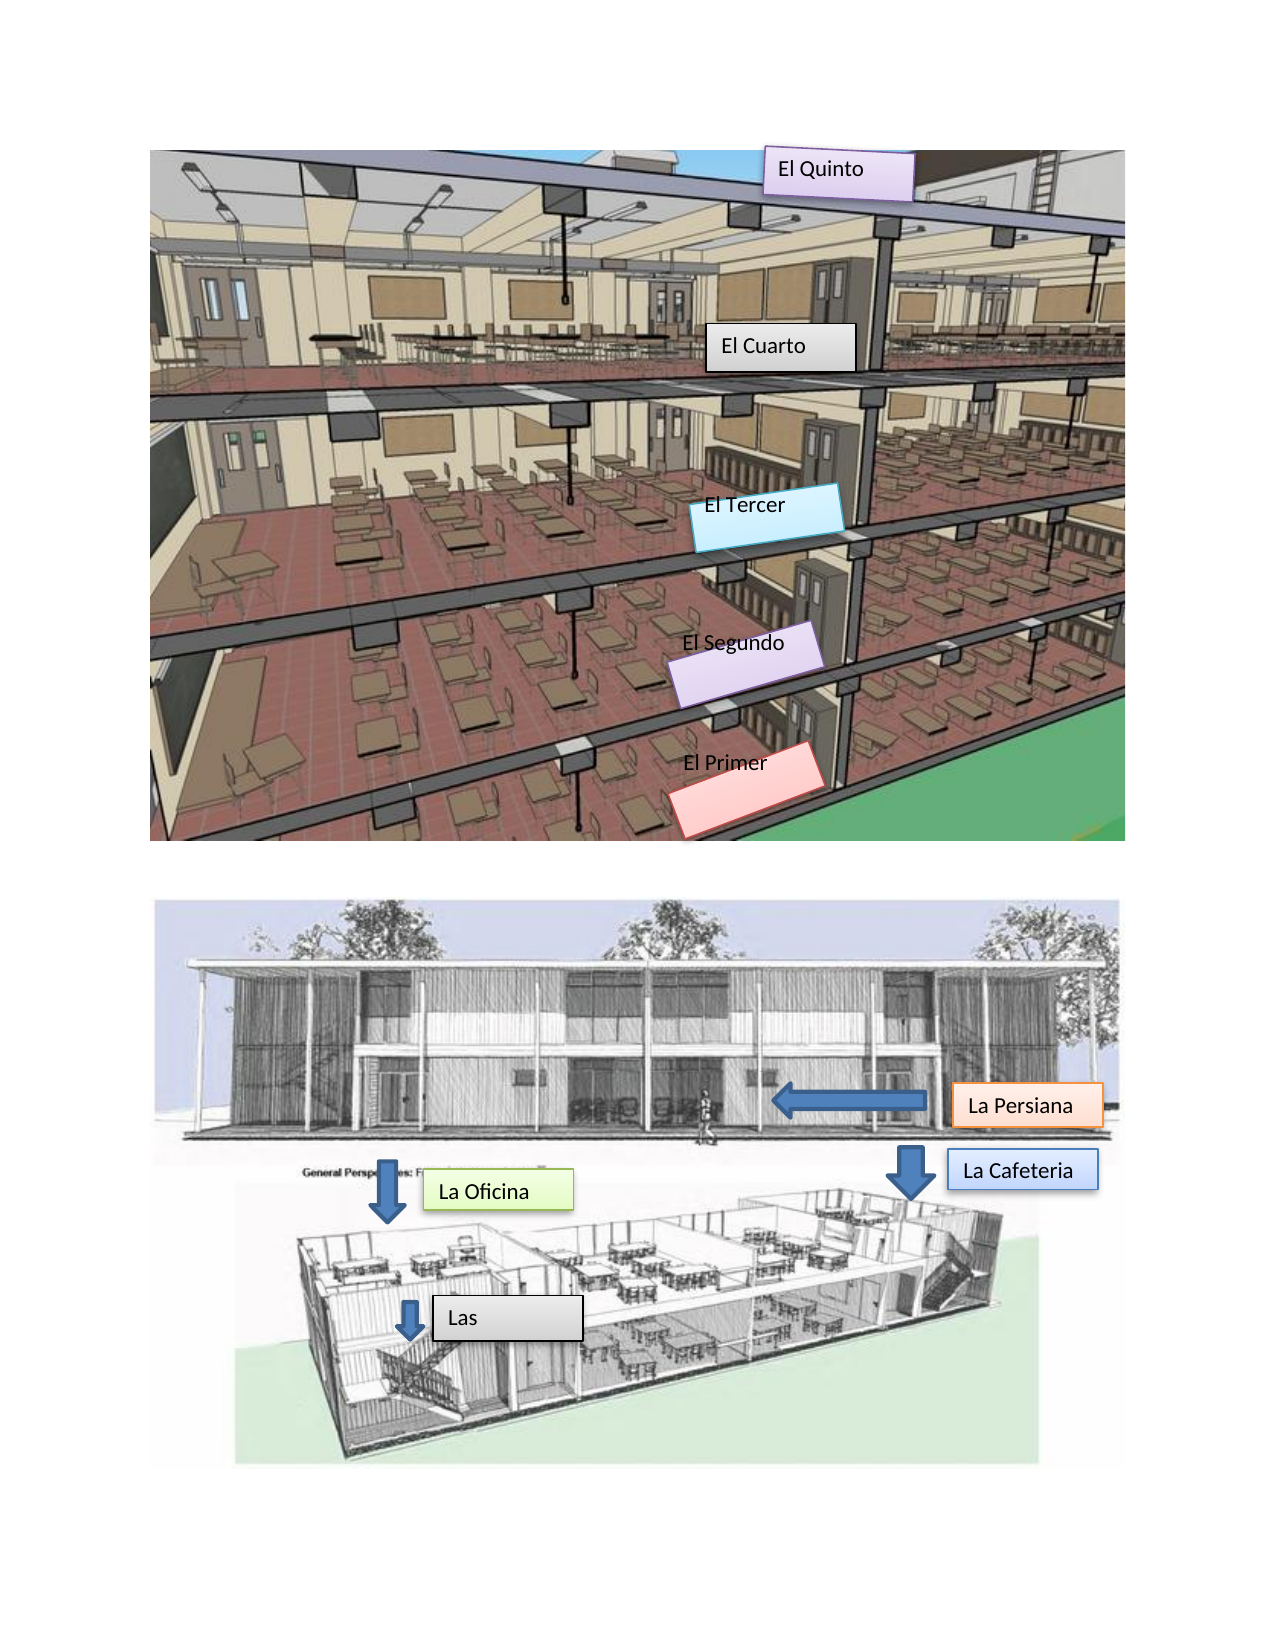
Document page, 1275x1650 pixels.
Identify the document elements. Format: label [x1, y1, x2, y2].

picture [150, 897, 1125, 1469]
picture [150, 150, 1125, 841]
